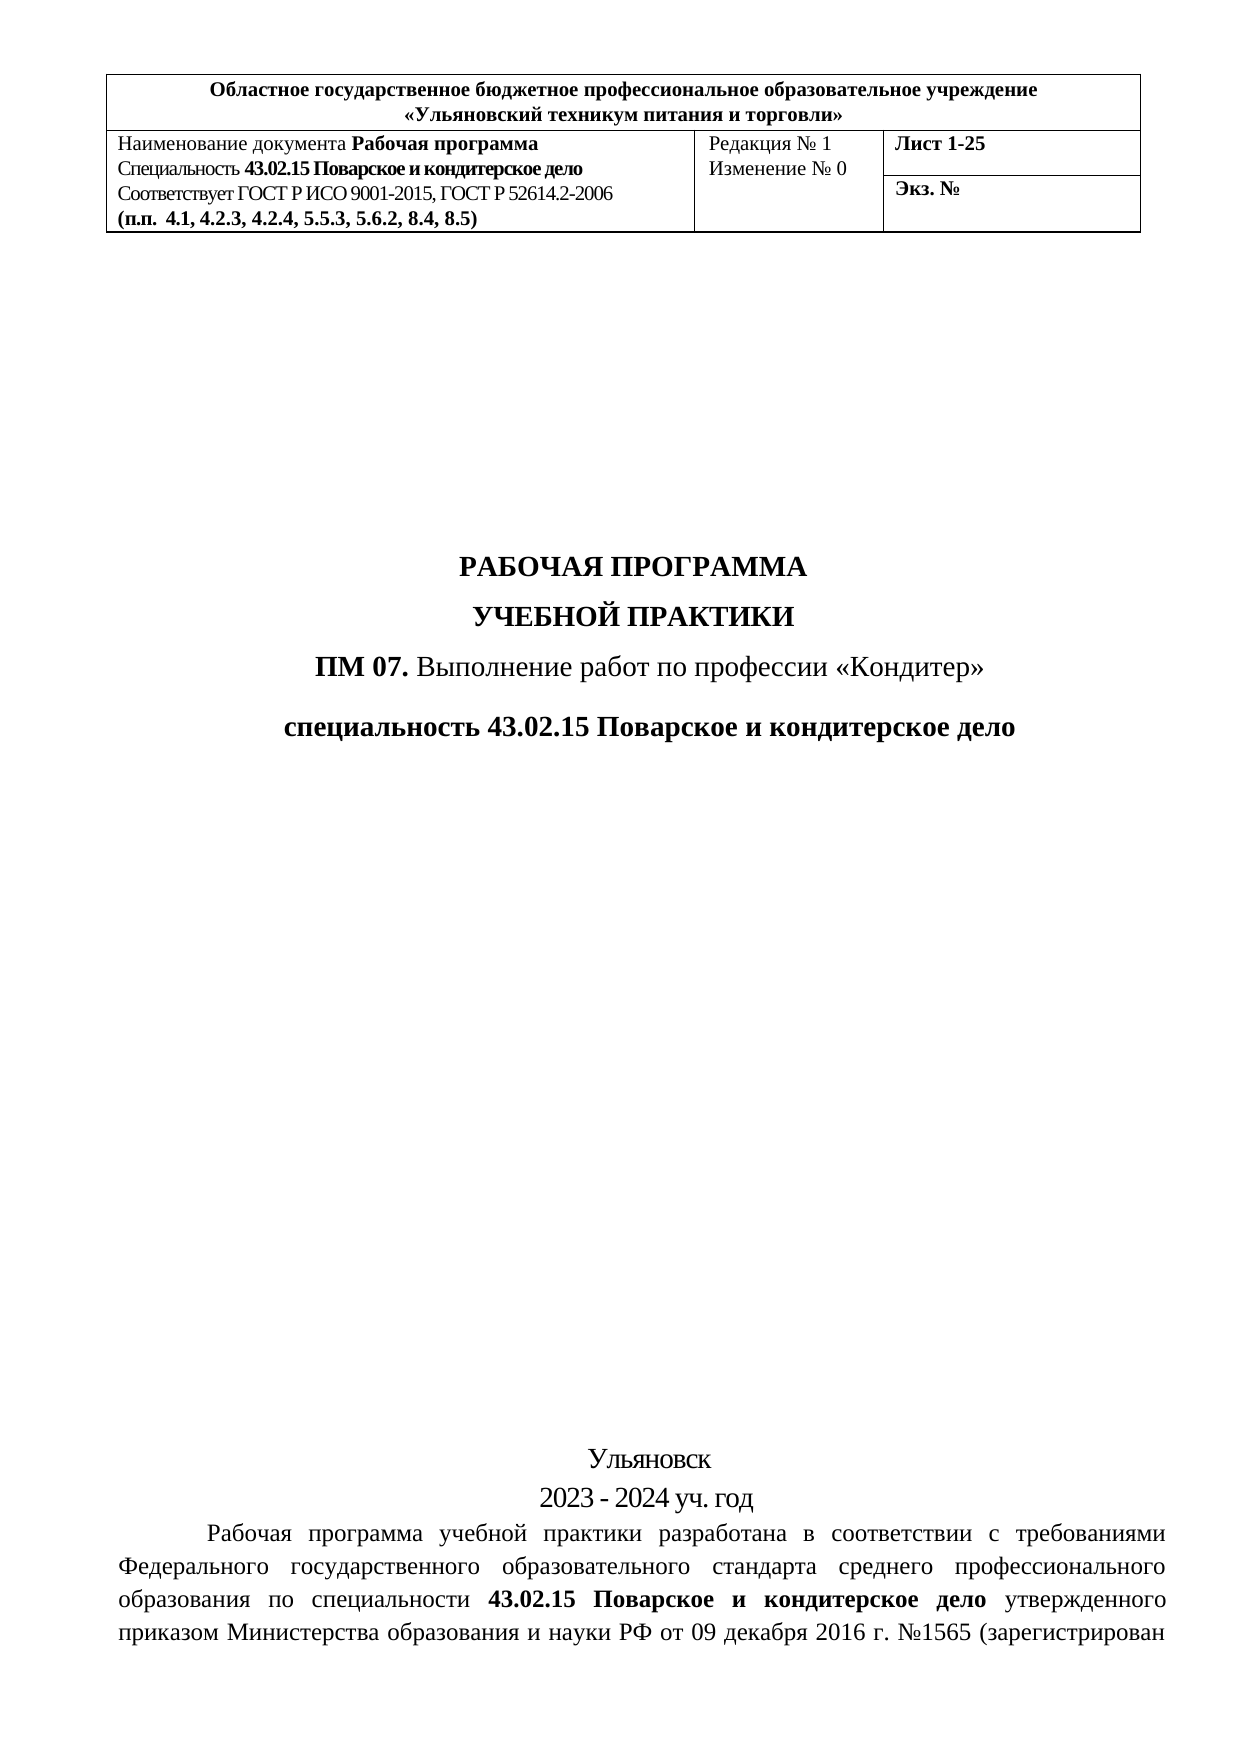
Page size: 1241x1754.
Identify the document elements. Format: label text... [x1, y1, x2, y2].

table_header Областное государственное бюджетное профессиональное образовательное учреждение «Ульяновский техникум питания и торговли» [107, 75, 1140, 129]
text РАБОЧАЯ ПРОГРАММА [266, 549, 927, 582]
table_cell Наименование документа Рабочая программа Специальность 43.02.15 Поварское и кондитерское дело Соответствует ГОСТ Р ИСО 9001-2015, ГОСТ Р 52614.2-2006 (п.п. 4.1, 4.2.3, 4.2.4, 5.5.3, 5.6.2, 8.4, 8.5) [107, 131, 694, 231]
text ПМ 07. Выполнение работ по профессии «Кондитер» [133, 649, 1167, 683]
text 2023 - 2024 уч. год [133, 1480, 1167, 1513]
table_cell Редакция № 1 Изменение № 0 [695, 131, 883, 231]
text Ульяновск [133, 1441, 1167, 1475]
text УЧЕБНОЙ ПРАКТИКИ [266, 599, 927, 633]
table_cell Лист 1-25 [884, 131, 1140, 175]
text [118, 1518, 1167, 1646]
table_cell Экз. № [884, 176, 1140, 231]
text специальность 43.02.15 Поварское и кондитерское дело [133, 709, 1167, 742]
